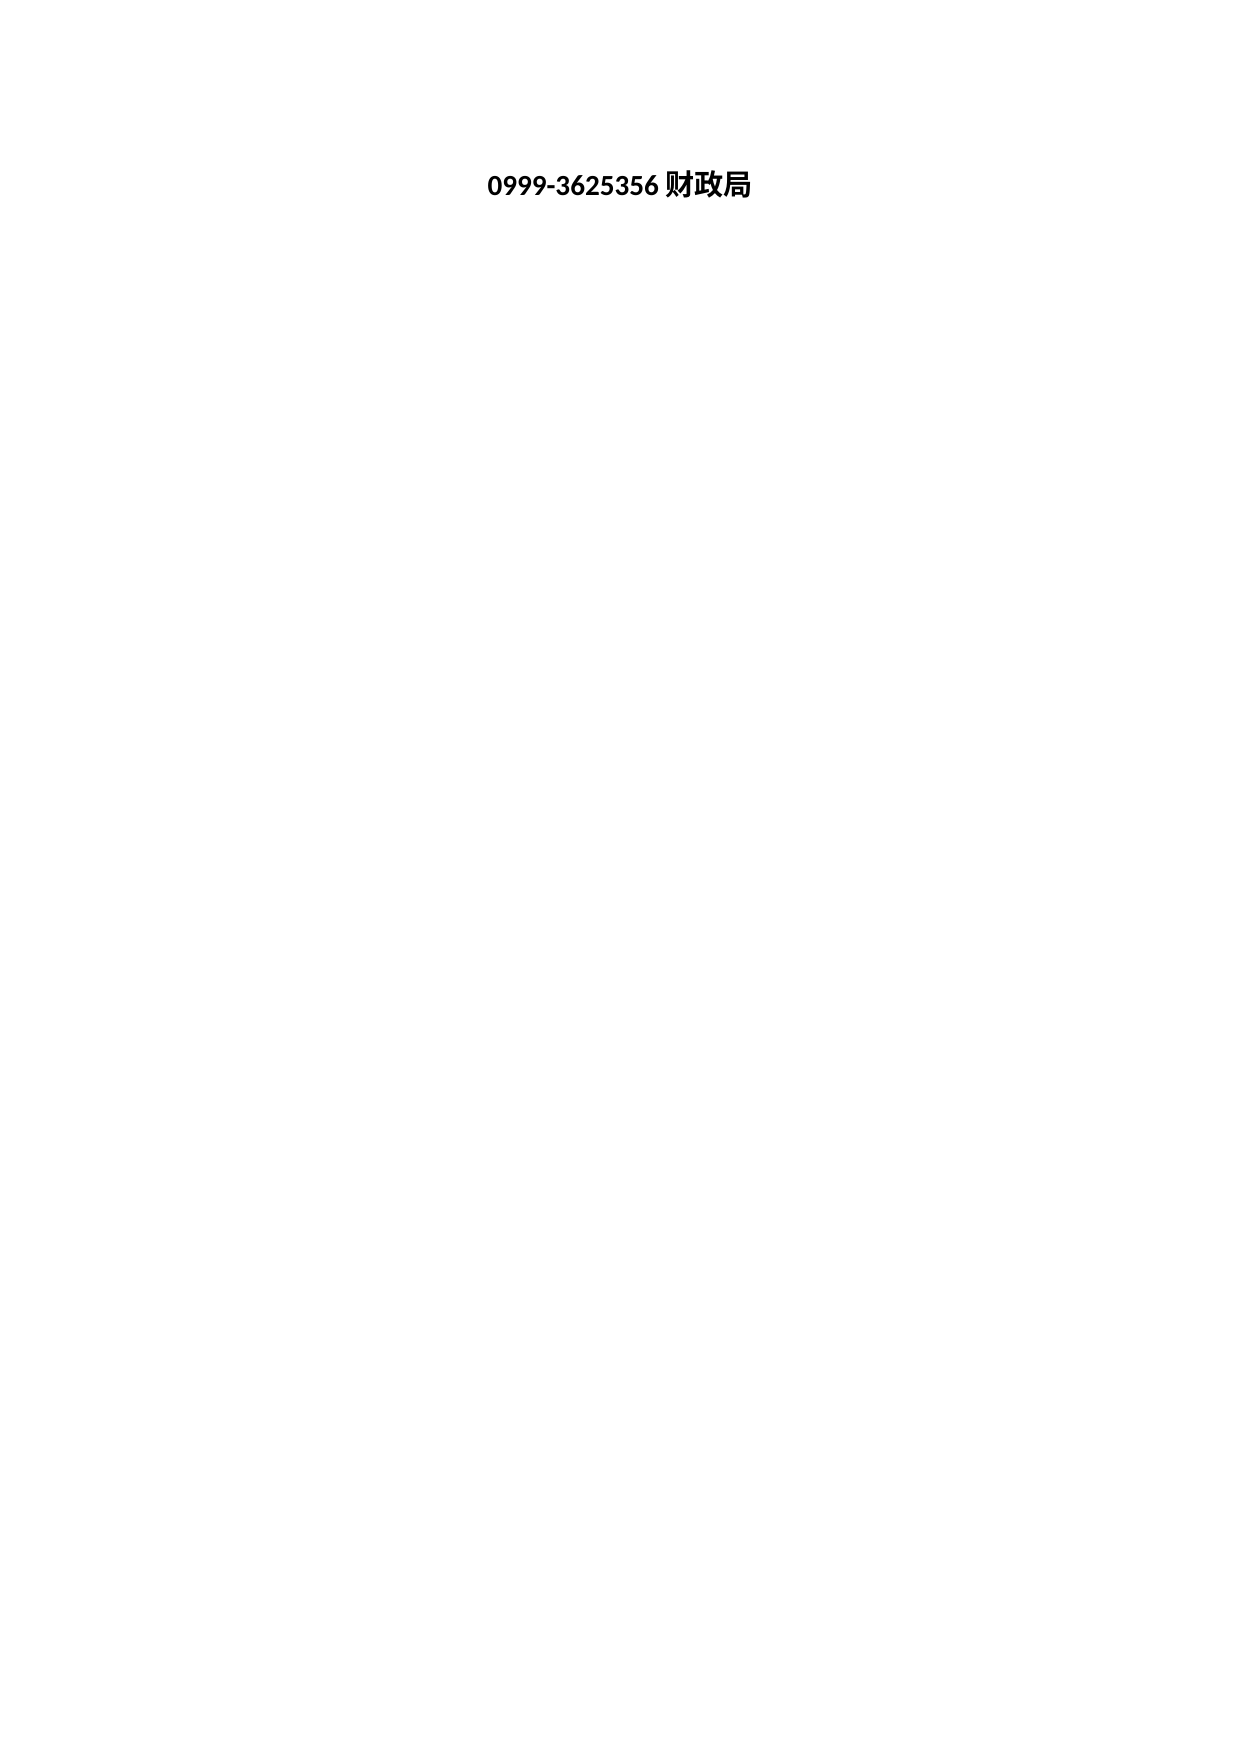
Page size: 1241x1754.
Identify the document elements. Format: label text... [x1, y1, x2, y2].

text 监督电话：0999-3625356 财政局 [187, 162, 1053, 204]
